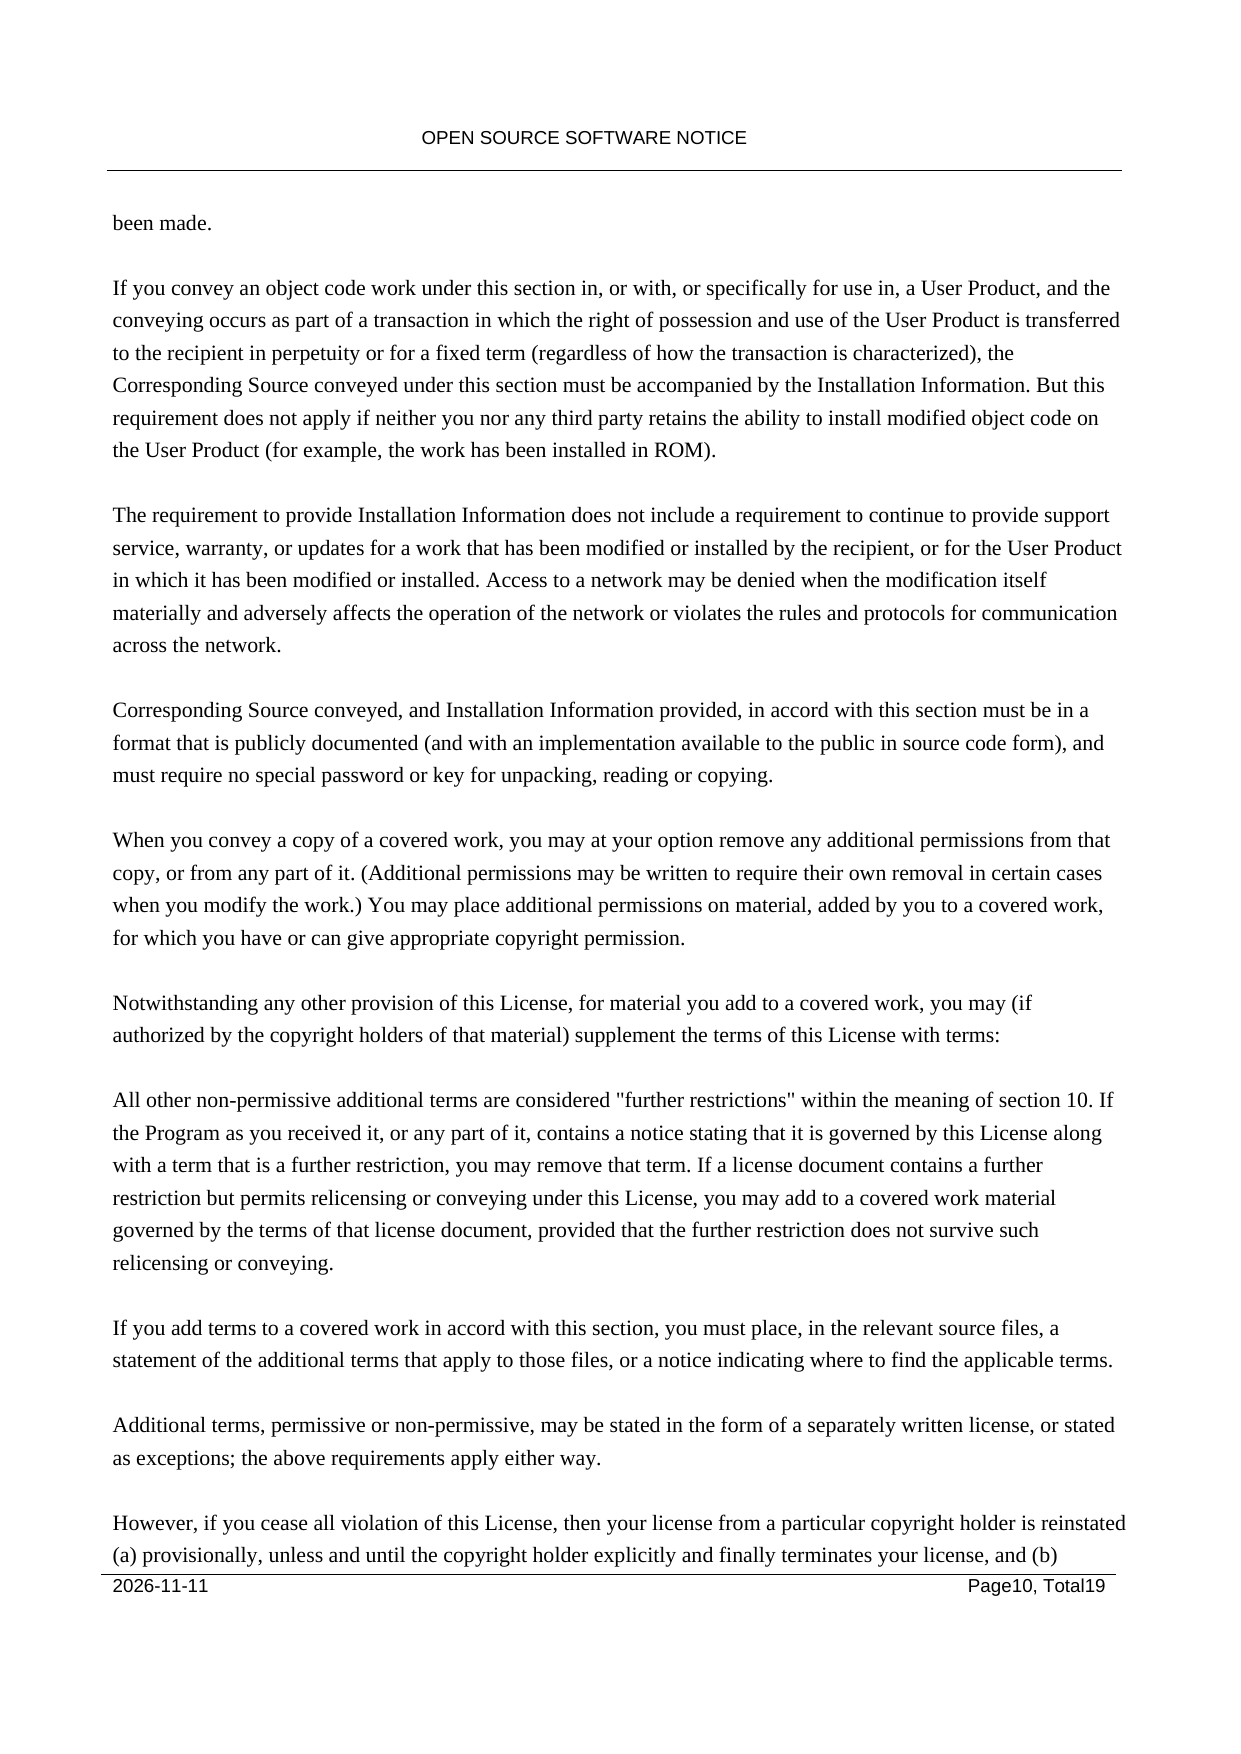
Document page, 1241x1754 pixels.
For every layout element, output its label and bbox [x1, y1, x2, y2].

text [112, 206, 1128, 1571]
